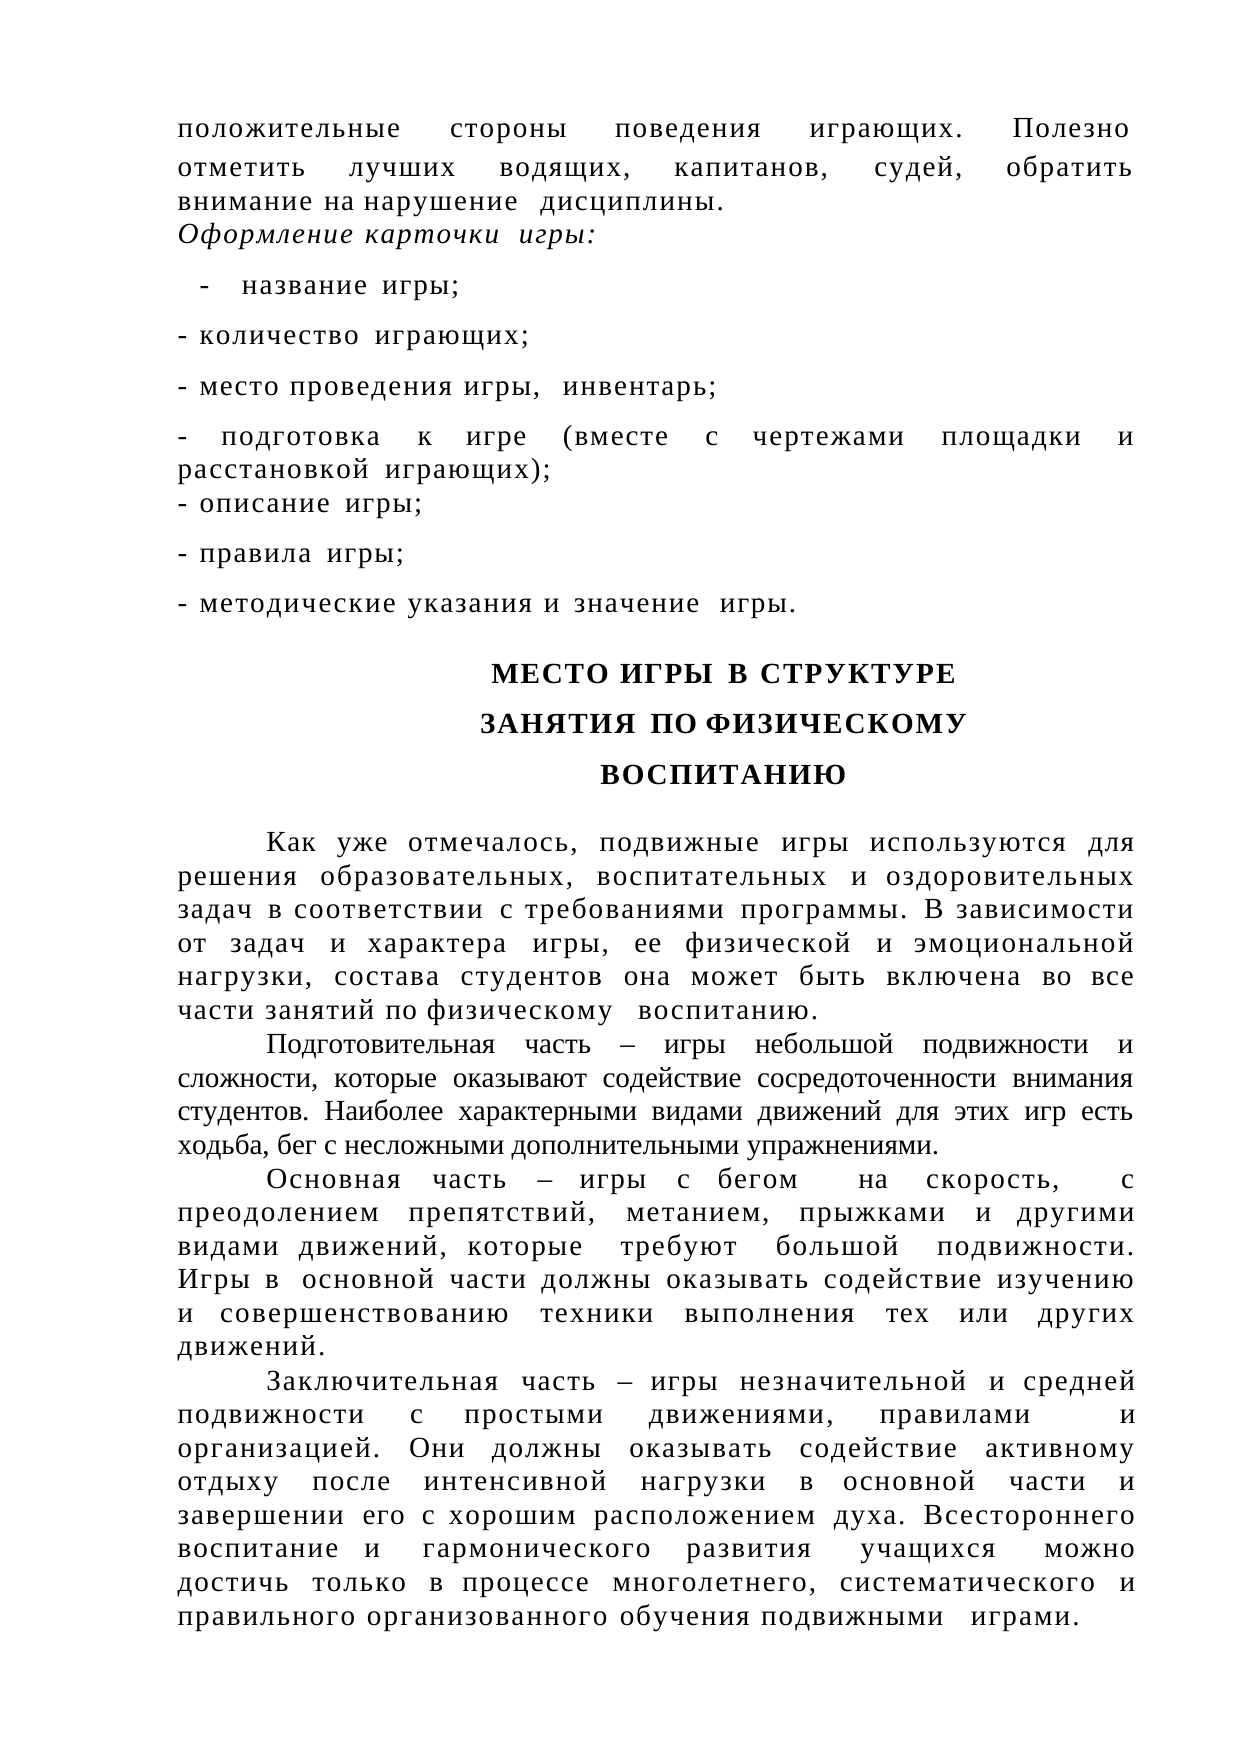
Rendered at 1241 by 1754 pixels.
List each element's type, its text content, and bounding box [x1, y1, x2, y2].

text Подготовительная часть – игры небольшой подвижности и сложности, которые оказывают содействие сосредоточенности внимания студентов. Наиболее характерными видами движений для этих игр есть ходьба, бег с несложными дополнительными упражнениями. [177, 1026, 1134, 1160]
list количество играющих; [177, 317, 1146, 351]
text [177, 110, 1135, 144]
list место проведения игры, инвентарь; [177, 368, 1146, 401]
text Как уже отмечалось, подвижные игры используются для решения образовательных, воспитательных и оздоровительных задач в соответствии с требованиями программы. В зависимости от задач и характера игры, ее физической и эмоциональной нагрузки, состава студентов она может быть включена во все части занятий по физическому воспитанию. [177, 824, 1134, 1026]
subtitle МЕСТО ИГРЫ В СТРУКТУРЕ ЗАНЯТИЯ ПО ФИЗИЧЕСКОМУ ВОСПИТАНИЮ [417, 656, 1029, 790]
text Основная часть – игры с бегом на скорость, с преодолением препятствий, метанием, прыжками и другими видами движений, которые требуют большой подвижности. Игры в основной части должны оказывать содействие изучению и совершенствованию техники выполнения тех или других движений. [177, 1161, 1134, 1362]
text Оформление карточки игры: [177, 217, 1134, 250]
list описание игры; [177, 485, 1146, 519]
list правила игры; [177, 535, 1146, 569]
text отметить лучших водящих, капитанов, судей, обратить внимание на нарушение дисциплины. [177, 149, 1135, 216]
text Заключительная часть – игры незначительной и средней подвижности с простыми движениями, правилами и организацией. Они должны оказывать содействие активному отдыху после интенсивной нагрузки в основной части и завершении его с хорошим расположением духа. Всестороннего воспитание и гармонического развития учащихся можно достичь только в процессе многолетнего, систематического и правильного организованного обучения подвижными играми. [177, 1363, 1135, 1631]
list подготовка к игре (вместе с чертежами площадки и расстановкой играющих); [177, 418, 1133, 485]
list название игры; [199, 267, 1146, 301]
list методические указания и значение игры. [177, 586, 1146, 619]
